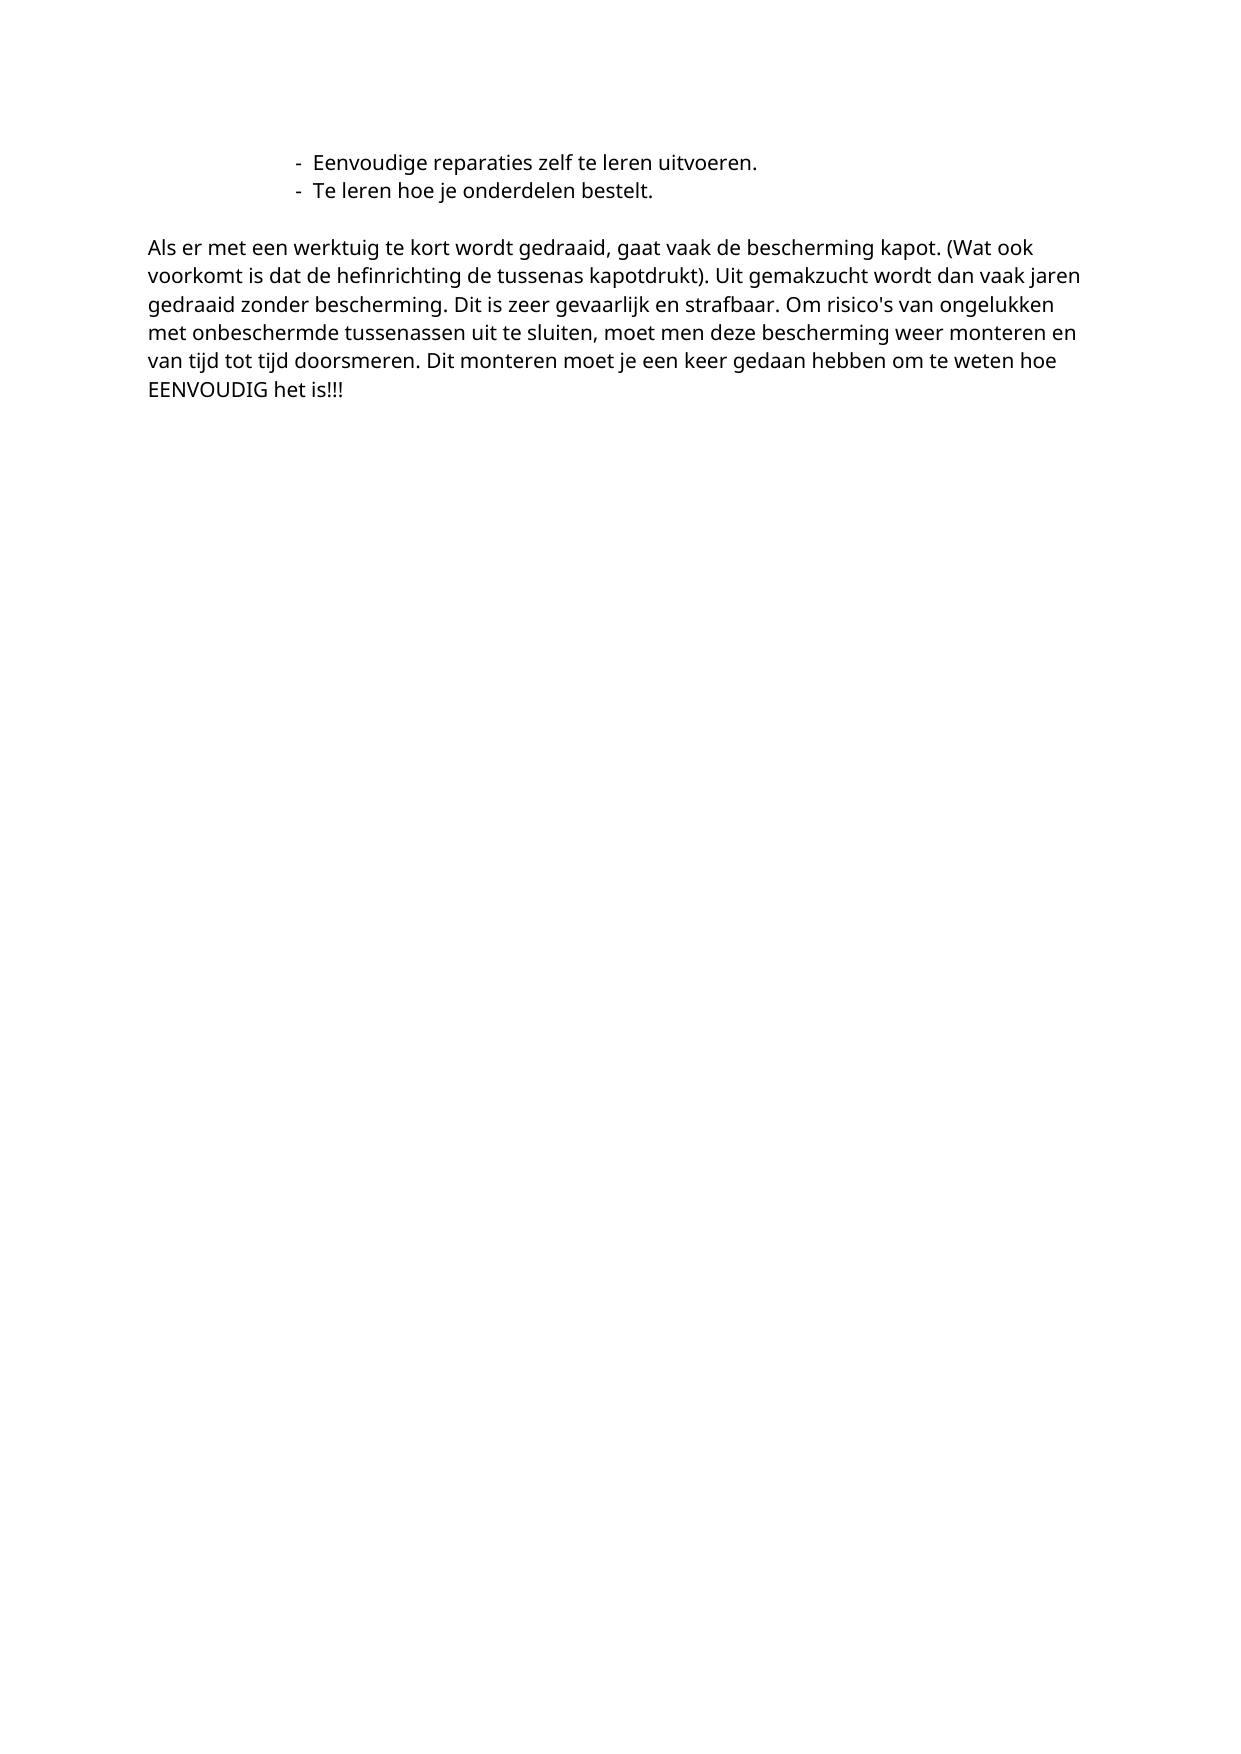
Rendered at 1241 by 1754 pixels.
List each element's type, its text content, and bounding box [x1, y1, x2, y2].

text Als er met een werktuig te kort wordt gedraaid, gaat vaak de bescherming kapot. (Wat ook voorkomt is dat de hefinrichting de tussenas kapotdrukt). Uit gemakzucht wordt dan vaak jaren gedraaid zonder bescherming. Dit is zeer gevaarlijk en strafbaar. Om risico's van ongelukken met onbeschermde tussenassen uit te sluiten, moet men deze bescherming weer monteren en van tijd tot tijd doorsmeren. Dit monteren moet je een keer gedaan hebben om te weten hoe EENVOUDIG het is!!! [148, 233, 1093, 403]
text - Eenvoudige reparaties zelf te leren uitvoeren. [221, 148, 1093, 176]
text - Te leren hoe je onderdelen bestelt. [221, 176, 1093, 204]
